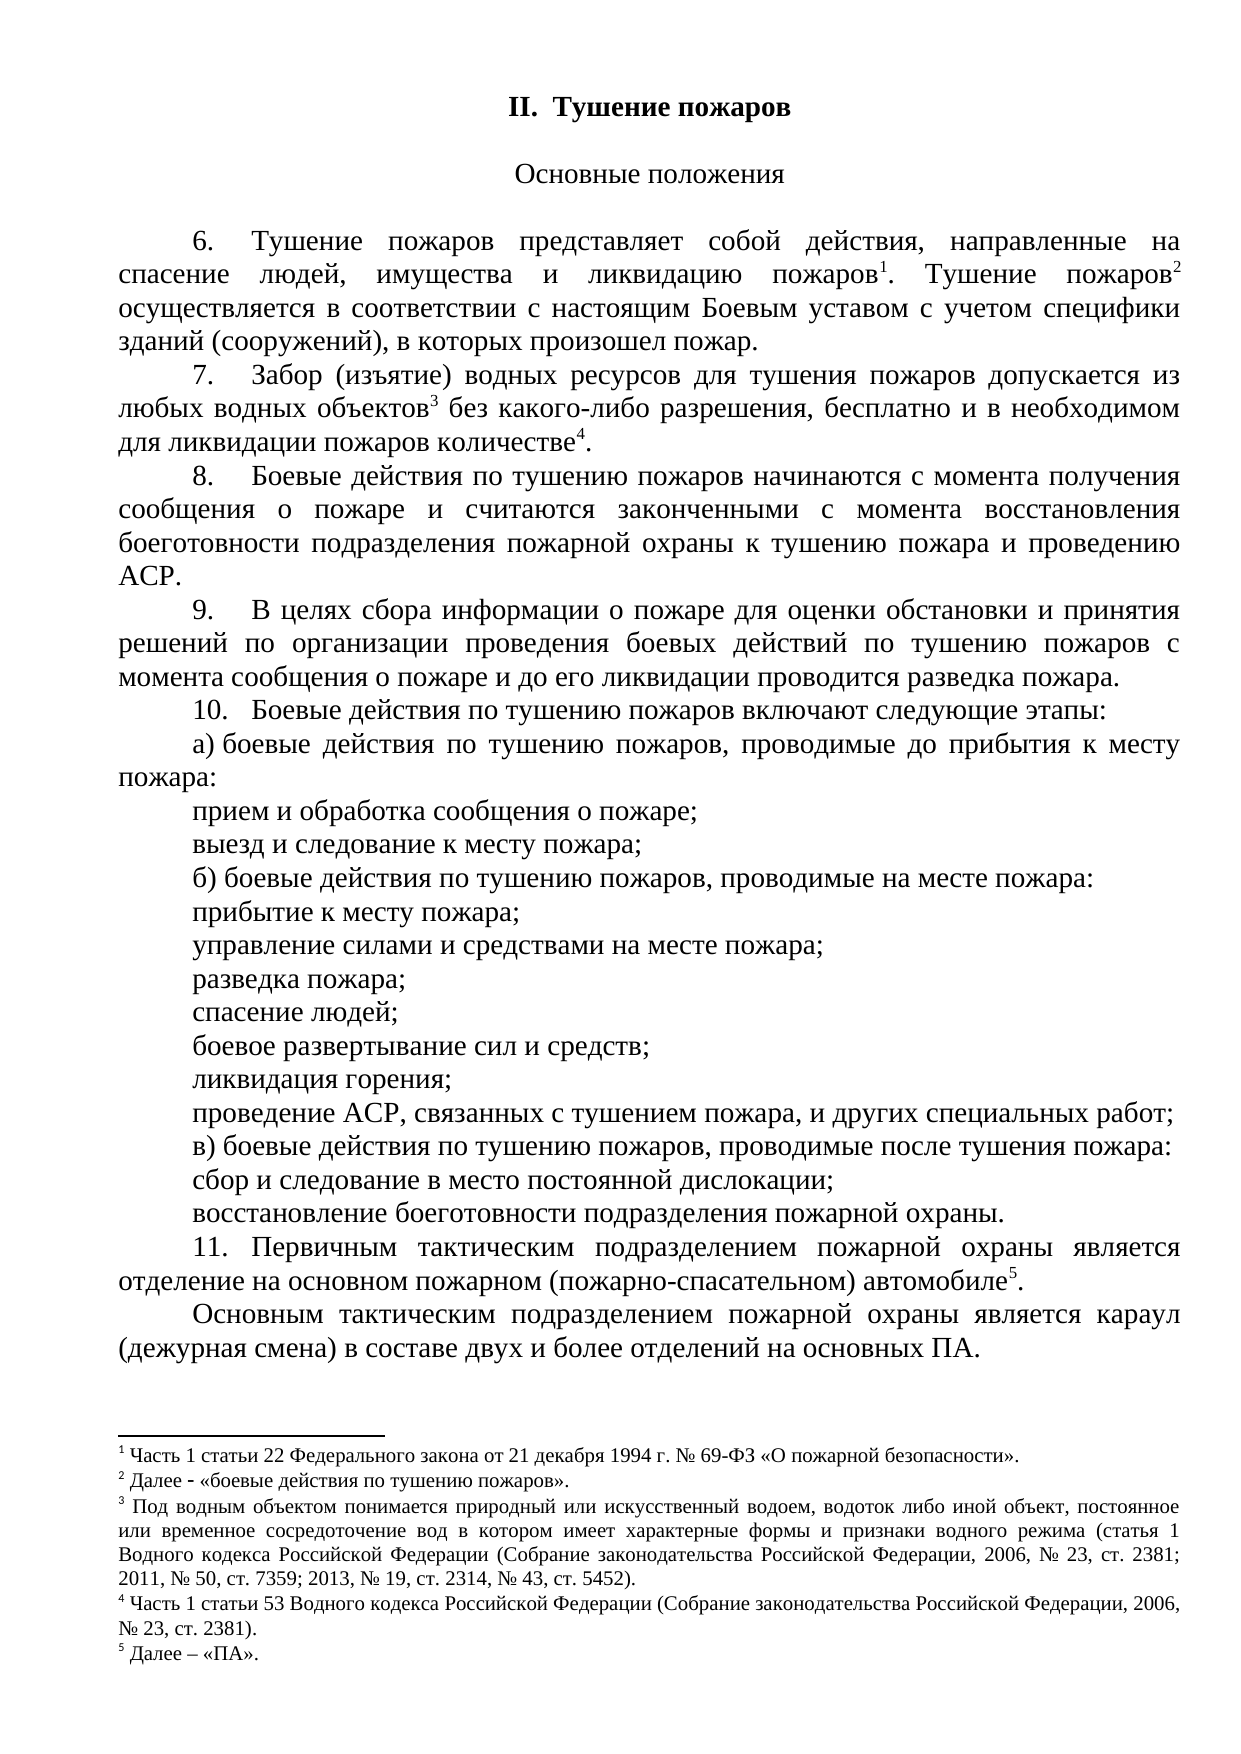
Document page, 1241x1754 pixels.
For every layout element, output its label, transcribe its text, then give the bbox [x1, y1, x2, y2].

text управление силами и средствами на месте пожара; [118, 927, 1181, 961]
list Боевые действия по тушению пожаров включают следующие этапы: [118, 692, 1181, 726]
text проведение АСР, связанных с тушением пожара, и других специальных работ; [118, 1095, 1181, 1128]
list Первичным тактическим подразделением пожарной охраны является отделение на основном пожарном (пожарно-спасательном) автомобиле. [118, 1229, 1181, 1296]
text боевое развертывание сил и средств; [118, 1028, 1181, 1061]
list Забор (изъятие) водных ресурсов для тушения пожаров допускается из любых водных объектов без какого-либо разрешения, бесплатно и в необходимом для ликвидации пожаров количестве. [118, 357, 1181, 458]
text разведка пожара; [118, 961, 1181, 994]
list Тушение пожаров [118, 89, 1181, 122]
text прибытие к месту пожара; [118, 894, 1181, 927]
text восстановление боеготовности подразделения пожарной охраны. [118, 1196, 1181, 1229]
text ликвидация горения; [118, 1061, 1181, 1095]
text в) боевые действия по тушению пожаров, проводимые после тушения пожара: [118, 1128, 1181, 1162]
text прием и обработка сообщения о пожаре; [118, 793, 1181, 827]
list Боевые действия по тушению пожаров начинаются с момента получения сообщения о пожаре и считаются законченными с момента восстановления боеготовности подразделения пожарной охраны к тушению пожара и проведению АСР. [118, 458, 1181, 592]
text спасение людей; [118, 994, 1181, 1028]
text б) боевые действия по тушению пожаров, проводимые на месте пожара: [118, 860, 1181, 894]
text а) боевые действия по тушению пожаров, проводимые до прибытия к месту пожара: [118, 726, 1181, 793]
text Основным тактическим подразделением пожарной охраны является караул (дежурная смена) в составе двух и более отделений на основных ПА. [118, 1296, 1181, 1363]
list Тушение пожаров представляет собой действия, направленные на спасение людей, имущества и ликвидацию пожаров. Тушение пожаров осуществляется в соответствии с настоящим Боевым уставом с учетом специфики зданий (сооружений), в которых произошел пожар. [118, 223, 1181, 357]
list В целях сбора информации о пожаре для оценки обстановки и принятия решений по организации проведения боевых действий по тушению пожаров с момента сообщения о пожаре и до его ликвидации проводится разведка пожара. [118, 592, 1181, 692]
text сбор и следование в место постоянной дислокации; [118, 1162, 1181, 1196]
text Основные положения [118, 156, 1181, 189]
text выезд и следование к месту пожара; [118, 827, 1181, 860]
